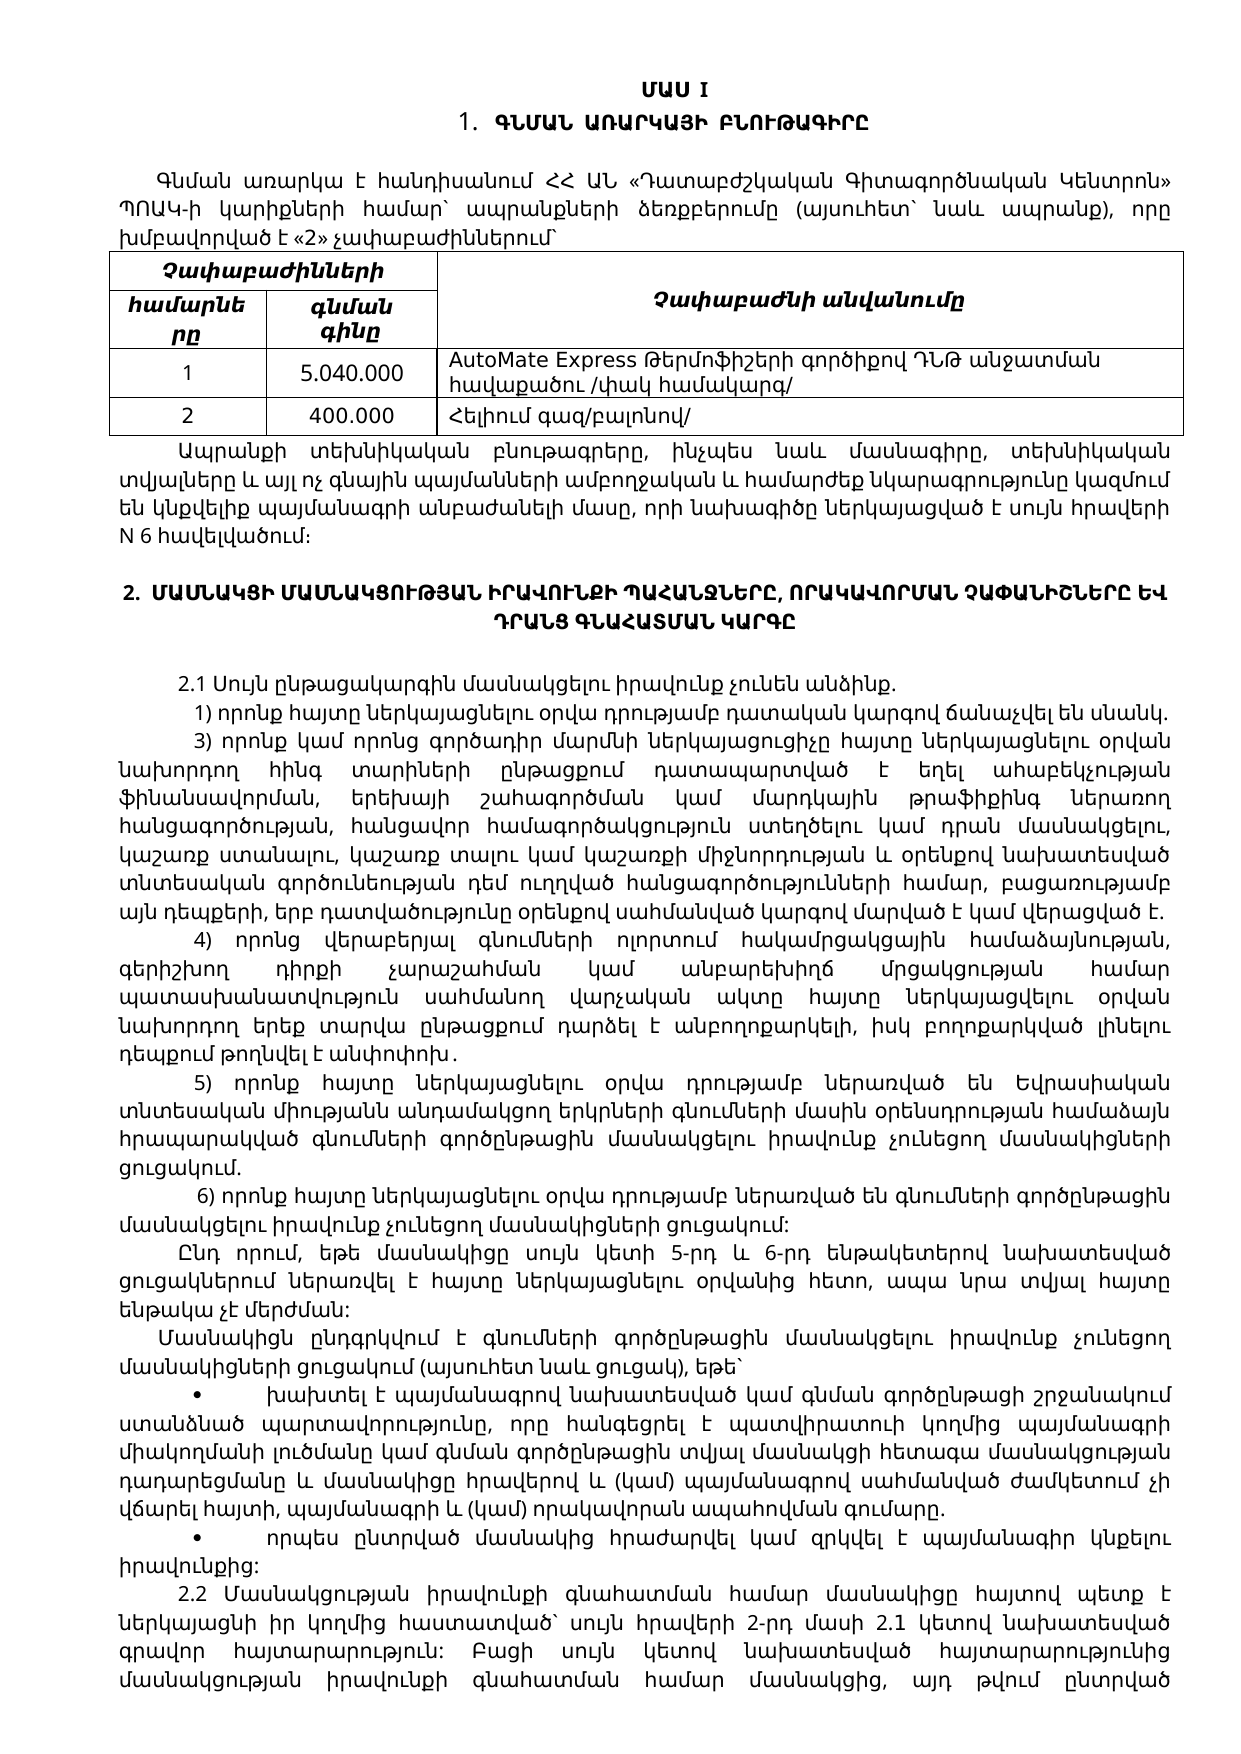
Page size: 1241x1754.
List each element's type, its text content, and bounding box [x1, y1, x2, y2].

text 2.1 Սույն ընթացակարգին մասնակցելու իրավունք չունեն անձինք. [118, 669, 1171, 698]
table_cell 1 [110, 349, 266, 397]
subtitle Գնման առարկա է հանդիսանում ՀՀ ԱՆ «Դատաբժշկական Գիտագործնական Կենտրոն» ՊՈԱԿ-ի կարիքների համար` ապրանքների ձեռքբերումը (այսուհետ` նաև ապրանք), որը խմբավորված է «2» չափաբաժիններում` [118, 166, 1171, 251]
table_cell 2 [110, 398, 266, 435]
list որպես ընտրված մասնակից հրաժարվել կամ զրկվել է պայմանագիր կնքելու իրավունքից: [118, 1523, 1171, 1579]
text 2. ՄԱՍՆԱԿՑԻ ՄԱՍՆԱԿՑՈՒԹՅԱՆ ԻՐԱՎՈՒՆՔԻ ՊԱՀԱՆՋՆԵՐԸ, ՈՐԱԿԱՎՈՐՄԱՆ ՉԱՓԱՆԻՇՆԵՐԸ ԵՎ ԴՐԱՆՑ ԳՆԱՀԱՏՄԱՆ ԿԱՐԳԸ [118, 578, 1171, 635]
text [118, 1579, 1171, 1693]
text 3) որոնք կամ որոնց գործադիր մարմնի ներկայացուցիչը հայտը ներկայացնելու օրվան նախորդող հինգ տարիների ընթացքում դատապարտված է եղել ահաբեկչության ֆինանսավորման, երեխայի շահագործման կամ մարդկային թրաֆիքինգ ներառող հանցագործության, հանցավոր համագործակցություն ստեղծելու կամ դրան մասնակցելու, կաշառք ստանալու, կաշառք տալու կամ կաշառքի միջնորդության և օրենքով նախատեսված տնտեսական գործունեության դեմ ուղղված հանցագործությունների համար, բացառությամբ այն դեպքերի, երբ դատվածությունը օրենքով սահմանված կարգով մարված է կամ վերացված է. [118, 726, 1171, 925]
text ՄԱՍ I [118, 75, 1171, 103]
table_cell Հելիում գազ/բալոնով/ [438, 398, 1183, 435]
text 1) որոնք հայտը ներկայացնելու օրվա դրությամբ դատական կարգով ճանաչվել են սնանկ. [118, 698, 1171, 726]
table_cell 5.040.000 [267, 349, 436, 397]
list ԳՆՄԱՆ ԱՌԱՐԿԱՅԻ ԲՆՈՒԹԱԳԻՐԸ [156, 103, 1171, 137]
text Ապրանքի տեխնիկական բնութագրերը, ինչպես նաև մասնագիրը, տեխնիկական տվյալները և այլ ոչ գնային պայմանների ամբողջական և համարժեք նկարագրությունը կազմում են կնքվելիք պայմանագրի անբաժանելի մասը, որի նախագիծը ներկայացված է սույն հրավերի N 6 հավելվածում։ [118, 436, 1171, 550]
table_header Չափաբաժինների [110, 252, 437, 289]
text 4) որոնց վերաբերյալ գնումների ոլորտում հակամրցակցային համաձայնության, գերիշխող դիրքի չարաշահման կամ անբարեխիղճ մրցակցության համար պատասխանատվություն սահմանող վարչական ակտը հայտը ներկայացվելու օրվան նախորդող երեք տարվա ընթացքում դարձել է անբողոքարկելի, իսկ բողոքարկված լինելու դեպքում թողնվել է անփոփոխ․ [118, 925, 1171, 1068]
table_header Չափաբաժնի անվանումը [438, 252, 1183, 347]
text Մասնակիցն ընդգրկվում է գնումների գործընթացին մասնակցելու իրավունք չունեցող մասնակիցների ցուցակում (այսուհետ նաև ցուցակ), եթե` [118, 1323, 1171, 1380]
text 5) որոնք հայտը ներկայացնելու օրվա դրությամբ ներառված են Եվրասիական տնտեսական միությանն անդամակցող երկրների գնումների մասին օրենսդրության համաձայն հրապարակված գնումների գործընթացին մասնակցելու իրավունք չունեցող մասնակիցների ցուցակում. [118, 1068, 1171, 1181]
table_cell 400.000 [267, 398, 436, 435]
list խախտել է պայմանագրով նախատեսված կամ գնման գործընթացի շրջանակում ստանձնած պարտավորությունը, որը հանգեցրել է պատվիրատուի կողմից պայմանագրի միակողմանի լուծմանը կամ գնման գործընթացին տվյալ մասնակցի հետագա մասնակցության դադարեցմանը և մասնակիցը հրավերով և (կամ) պայմանագրով սահմանված ժամկետում չի վճարել հայտի, պայմանագրի և (կամ) որակավորան ապահովման գումարը. [118, 1380, 1171, 1523]
text Ընդ որում, եթե մասնակիցը սույն կետի 5-րդ և 6-րդ ենթակետերով նախատեսված ցուցակներում ներառվել է հայտը ներկայացնելու օրվանից հետո, ապա նրա տվյալ հայտը ենթակա չէ մերժման: [118, 1238, 1171, 1323]
table_cell գնման գինը [267, 291, 437, 347]
table_cell AutoMate Express Թերմոֆիշերի գործիքով ԴՆԹ անջատման հավաքածու /փակ համակարգ/ [438, 349, 1183, 397]
text 6) որոնք հայտը ներկայացնելու օրվա դրությամբ ներառված են գնումների գործընթացին մասնակցելու իրավունք չունեցող մասնակիցների ցուցակում: [118, 1181, 1171, 1238]
table_cell համարները [110, 291, 266, 347]
